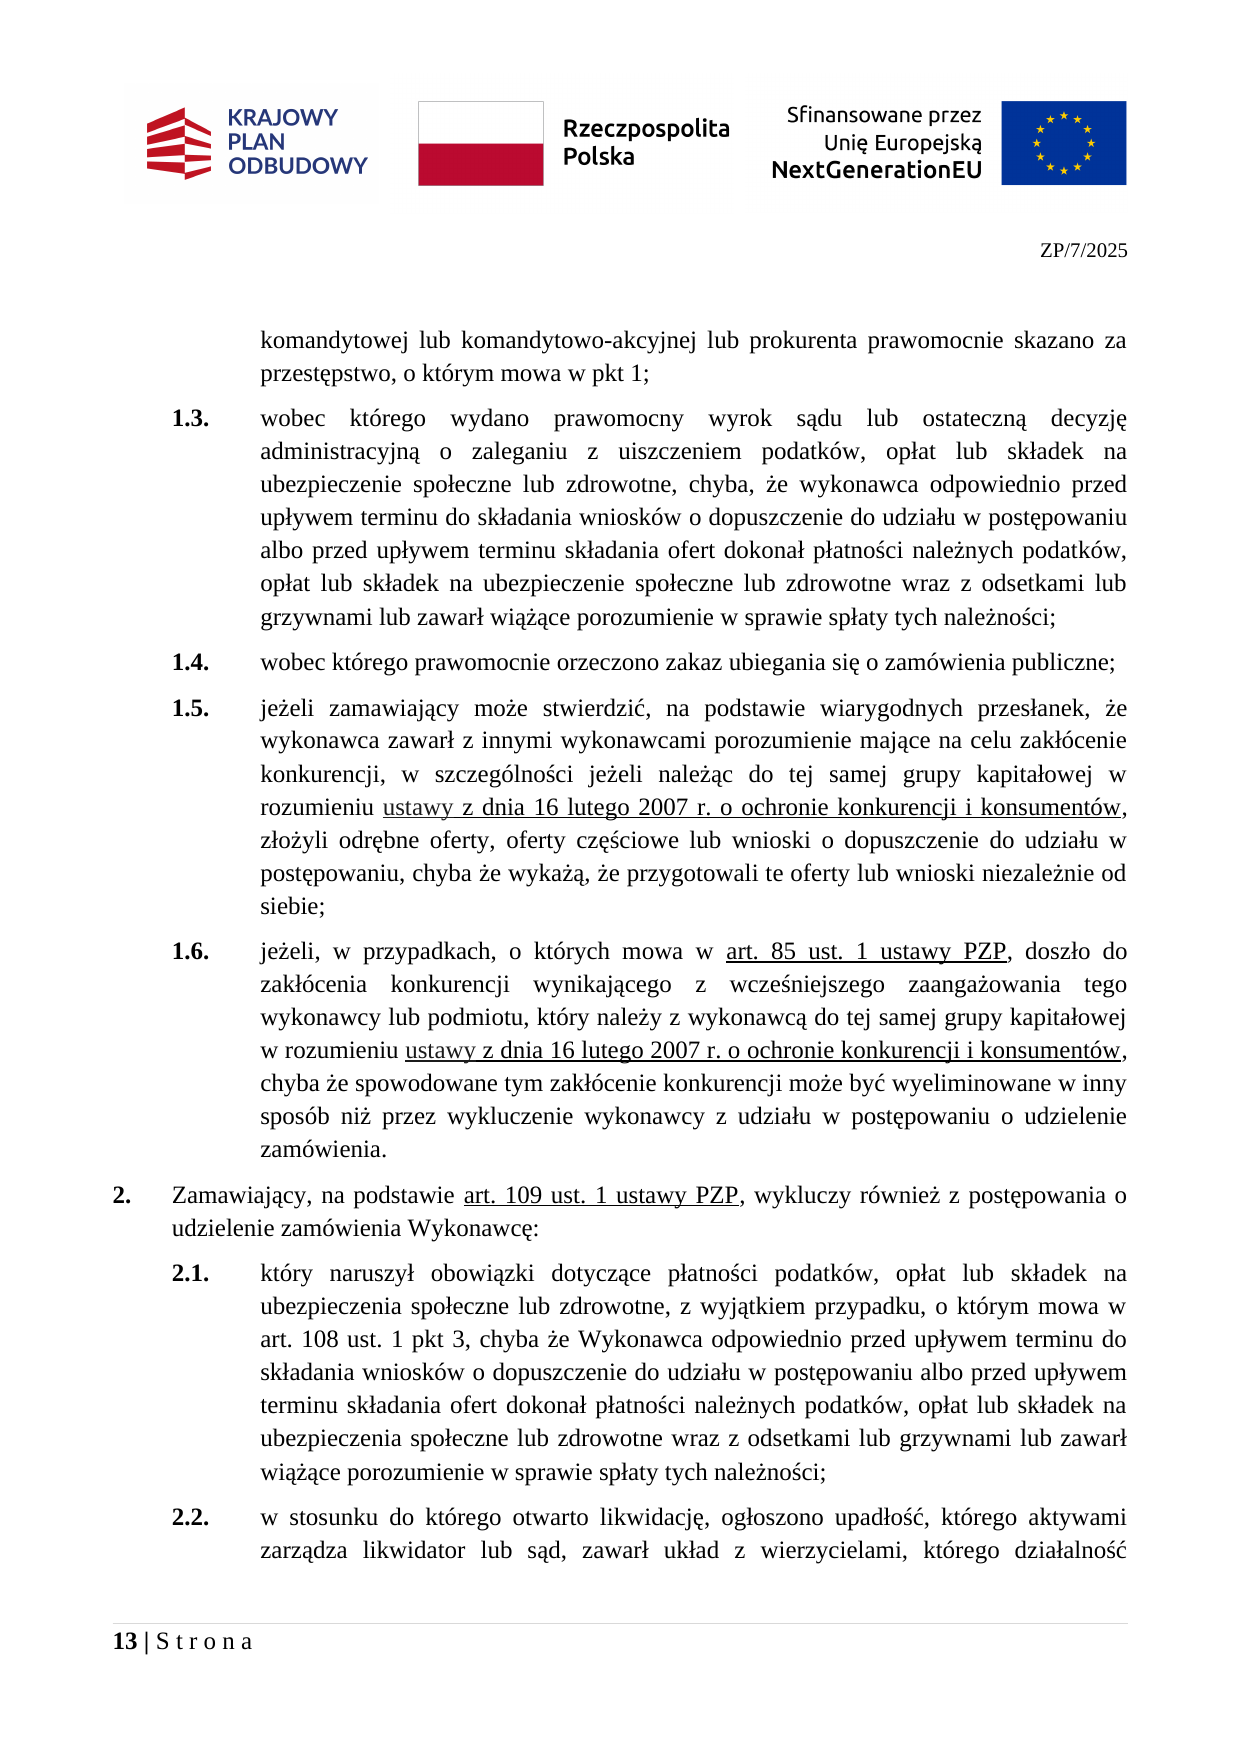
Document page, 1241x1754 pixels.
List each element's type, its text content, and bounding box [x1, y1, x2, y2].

list który naruszył obowiązki dotyczące płatności podatków, opłat lub składek na ubezpieczenia społeczne lub zdrowotne, z wyjątkiem przypadku, o którym mowa w art. 108 ust. 1 pkt 3, chyba że Wykonawca odpowiednio przed upływem terminu do składania wniosków o dopuszczenie do udziału w postępowaniu albo przed upływem terminu składania ofert dokonał płatności należnych podatków, opłat lub składek na ubezpieczenia społeczne lub zdrowotne wraz z odsetkami lub grzywnami lub zawarł wiążące porozumienie w sprawie spłaty tych należności; [172, 1258, 1128, 1485]
list jeżeli zamawiający może stwierdzić, na podstawie wiarygodnych przesłanek, że wykonawca zawarł z innymi wykonawcami porozumienie mające na celu zakłócenie konkurencji, w szczególności jeżeli należąc do tej samej grupy kapitałowej w rozumieniu ustawy z dnia 16 lutego 2007 r. o ochronie konkurencji i konsumentów, złożyli odrębne oferty, oferty częściowe lub wnioski o dopuszczenie do udziału w postępowaniu, chyba że wykażą, że przygotowali te oferty lub wnioski niezależnie od siebie; [172, 693, 1128, 919]
list Zamawiający, na podstawie art. 109 ust. 1 ustawy PZP, wykluczy również z postępowania o udzielenie zamówienia Wykonawcę: [112, 1180, 1128, 1242]
list wobec którego prawomocnie orzeczono zakaz ubiegania się o zamówienia publiczne; [172, 647, 1128, 676]
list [172, 325, 1128, 387]
list jeżeli, w przypadkach, o których mowa w art. 85 ust. 1 ustawy PZP, doszło do zakłócenia konkurencji wynikającego z wcześniejszego zaangażowania tego wykonawcy lub podmiotu, który należy z wykonawcą do tej samej grupy kapitałowej w rozumieniu ustawy z dnia 16 lutego 2007 r. o ochronie konkurencji i konsumentów, chyba że spowodowane tym zakłócenie konkurencji może być wyeliminowane w inny sposób niż przez wykluczenie wykonawcy z udziału w postępowaniu o udzielenie zamówienia. [172, 936, 1128, 1163]
list wobec którego wydano prawomocny wyrok sądu lub ostateczną decyzję administracyjną o zaleganiu z uiszczeniem podatków, opłat lub składek na ubezpieczenie społeczne lub zdrowotne, chyba, że wykonawca odpowiednio przed upływem terminu do składania wniosków o dopuszczenie do udziału w postępowaniu albo przed upływem terminu składania ofert dokonał płatności należnych podatków, opłat lub składek na ubezpieczenie społeczne lub zdrowotne wraz z odsetkami lub grzywnami lub zawarł wiążące porozumienie w sprawie spłaty tych należności; [172, 403, 1128, 630]
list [172, 1502, 1128, 1564]
